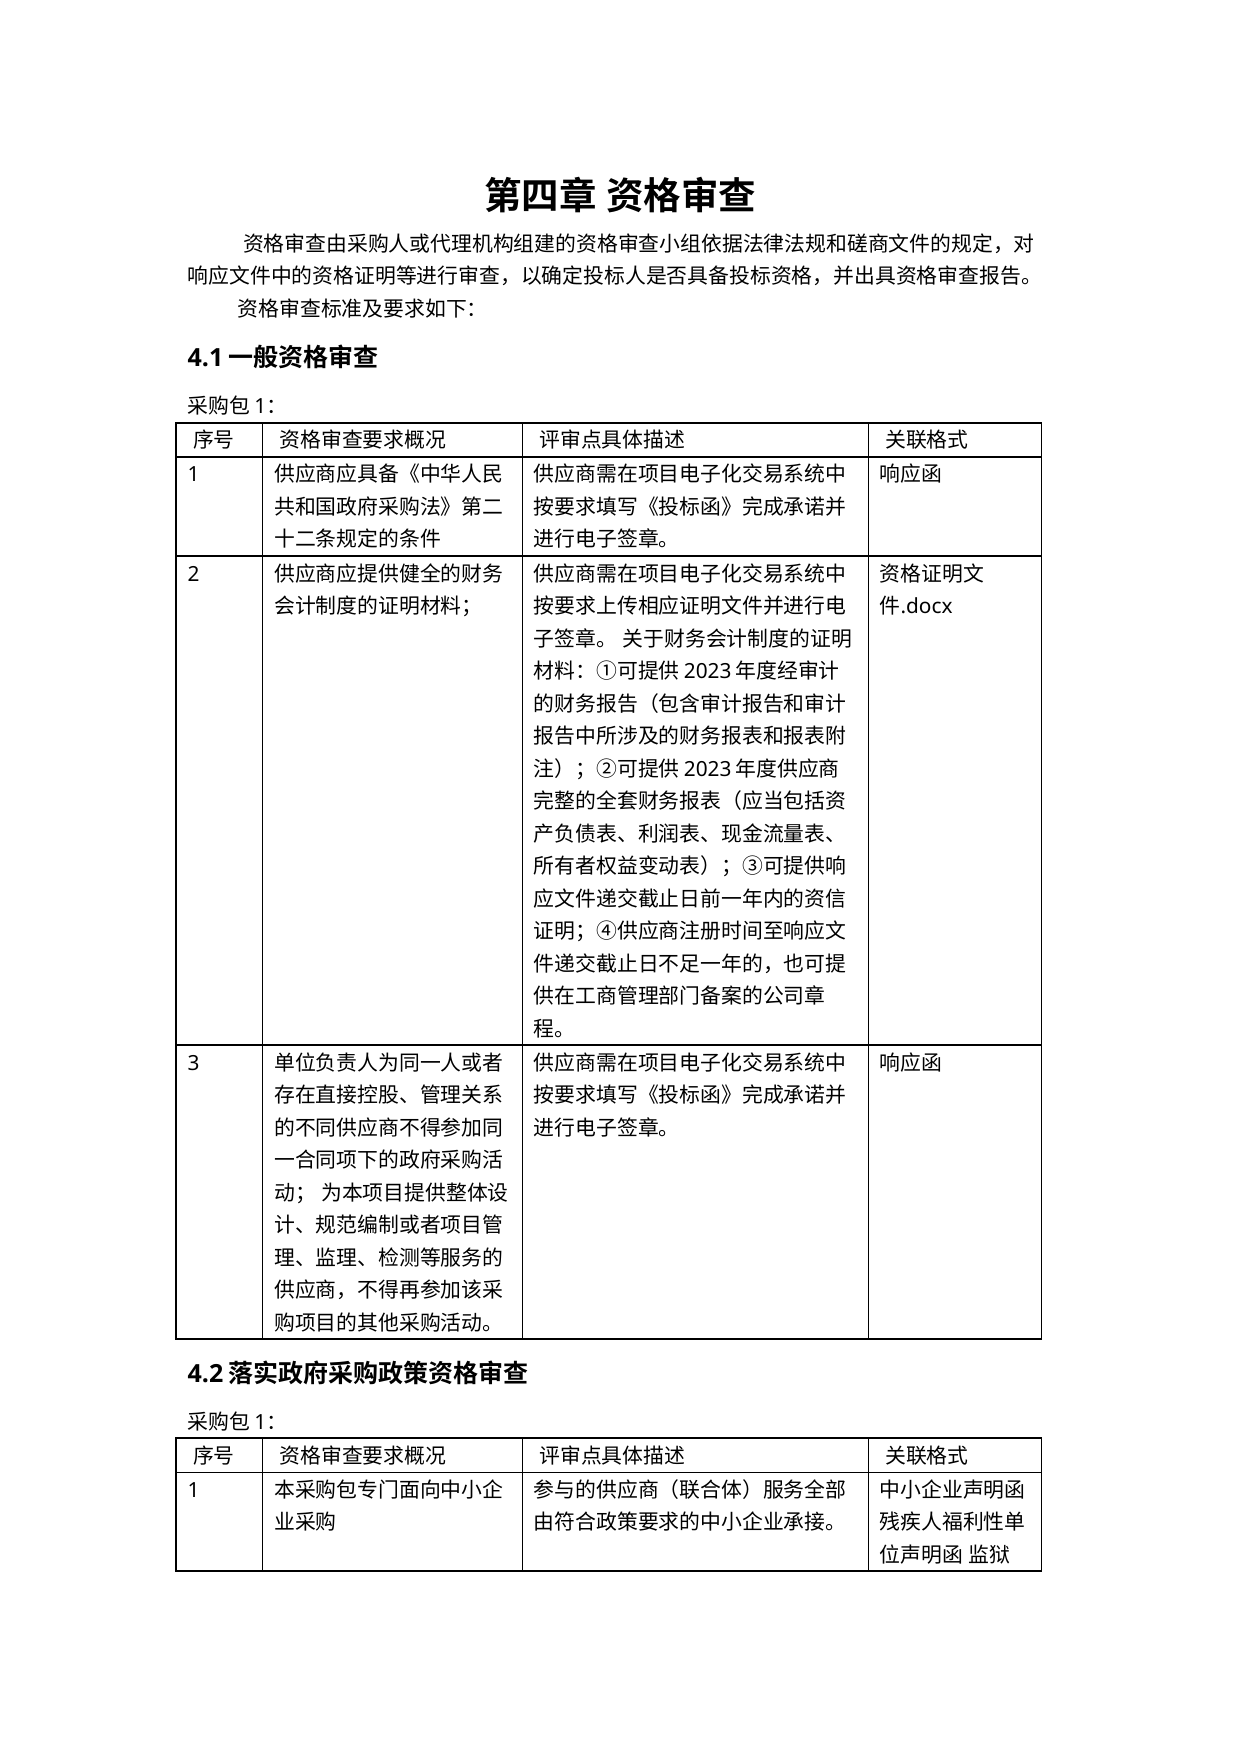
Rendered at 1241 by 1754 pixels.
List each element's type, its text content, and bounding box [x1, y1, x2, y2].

table_header 关联格式 [869, 424, 1041, 456]
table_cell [523, 1473, 868, 1570]
table_header 序号 [177, 1439, 262, 1471]
table_header 资格审查要求概况 [263, 1439, 522, 1471]
table_cell 响应函 [869, 458, 1041, 555]
table_header 评审点具体描述 [523, 1439, 868, 1471]
text 采购包1： [187, 1405, 1053, 1437]
table_header 关联格式 [869, 1439, 1041, 1471]
table_cell 本采购包专门面向中小企业采购 [263, 1473, 522, 1570]
text 资格审查标准及要求如下： [187, 292, 1053, 324]
text 4.1一般资格审查 [187, 324, 1053, 389]
table_cell 2 [177, 557, 262, 1044]
table_cell 供应商应具备《中华人民共和国政府采购法》第二十二条规定的条件 [263, 458, 522, 555]
table_cell 供应商应提供健全的财务会计制度的证明材料； [263, 557, 522, 1044]
text 资格审查由采购人或代理机构组建的资格审查小组依据法律法规和磋商文件的规定，对响应文件中的资格证明等进行审查，以确定投标人是否具备投标资格，并出具资格审查报告。 [187, 227, 1053, 292]
table_header 评审点具体描述 [523, 424, 868, 456]
table_cell 响应函 [869, 1046, 1041, 1338]
table_cell 单位负责人为同一人或者存在直接控股、管理关系的不同供应商不得参加同一合同项下的政府采购活动； 为本项目提供整体设计、规范编制或者项目管理、监理、检测等服务的供应商，不得再参加该采购项目的其他采购活动。 [263, 1046, 522, 1338]
table_cell 1 [177, 458, 262, 555]
text 第四章 资格审查 [187, 162, 1053, 227]
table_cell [869, 1473, 1041, 1570]
table_cell 3 [177, 1046, 262, 1338]
table_cell 资格证明文件.docx [869, 557, 1041, 1044]
table_header 序号 [177, 424, 262, 456]
table_cell 供应商需在项目电子化交易系统中按要求填写《投标函》完成承诺并进行电子签章。 [523, 1046, 868, 1338]
table_cell 1 [177, 1473, 262, 1570]
table_cell 供应商需在项目电子化交易系统中按要求填写《投标函》完成承诺并进行电子签章。 [523, 458, 868, 555]
table_cell 供应商需在项目电子化交易系统中按要求上传相应证明文件并进行电子签章。 关于财务会计制度的证明材料：①可提供2023年度经审计的财务报告（包含审计报告和审计报告中所涉及的财务报表和报表附注）；②可提供2023年度供应商完整的全套财务报表（应当包括资产负债表、利润表、现金流量表、所有者权益变动表）；③可提供响应文件递交截止日前一年内的资信证明；④供应商注册时间至响应文件递交截止日不足一年的，也可提供在工商管理部门备案的公司章程。 [523, 557, 868, 1044]
text 采购包1： [187, 389, 1053, 422]
text 4.2落实政府采购政策资格审查 [187, 1340, 1053, 1405]
table_header 资格审查要求概况 [263, 424, 522, 456]
